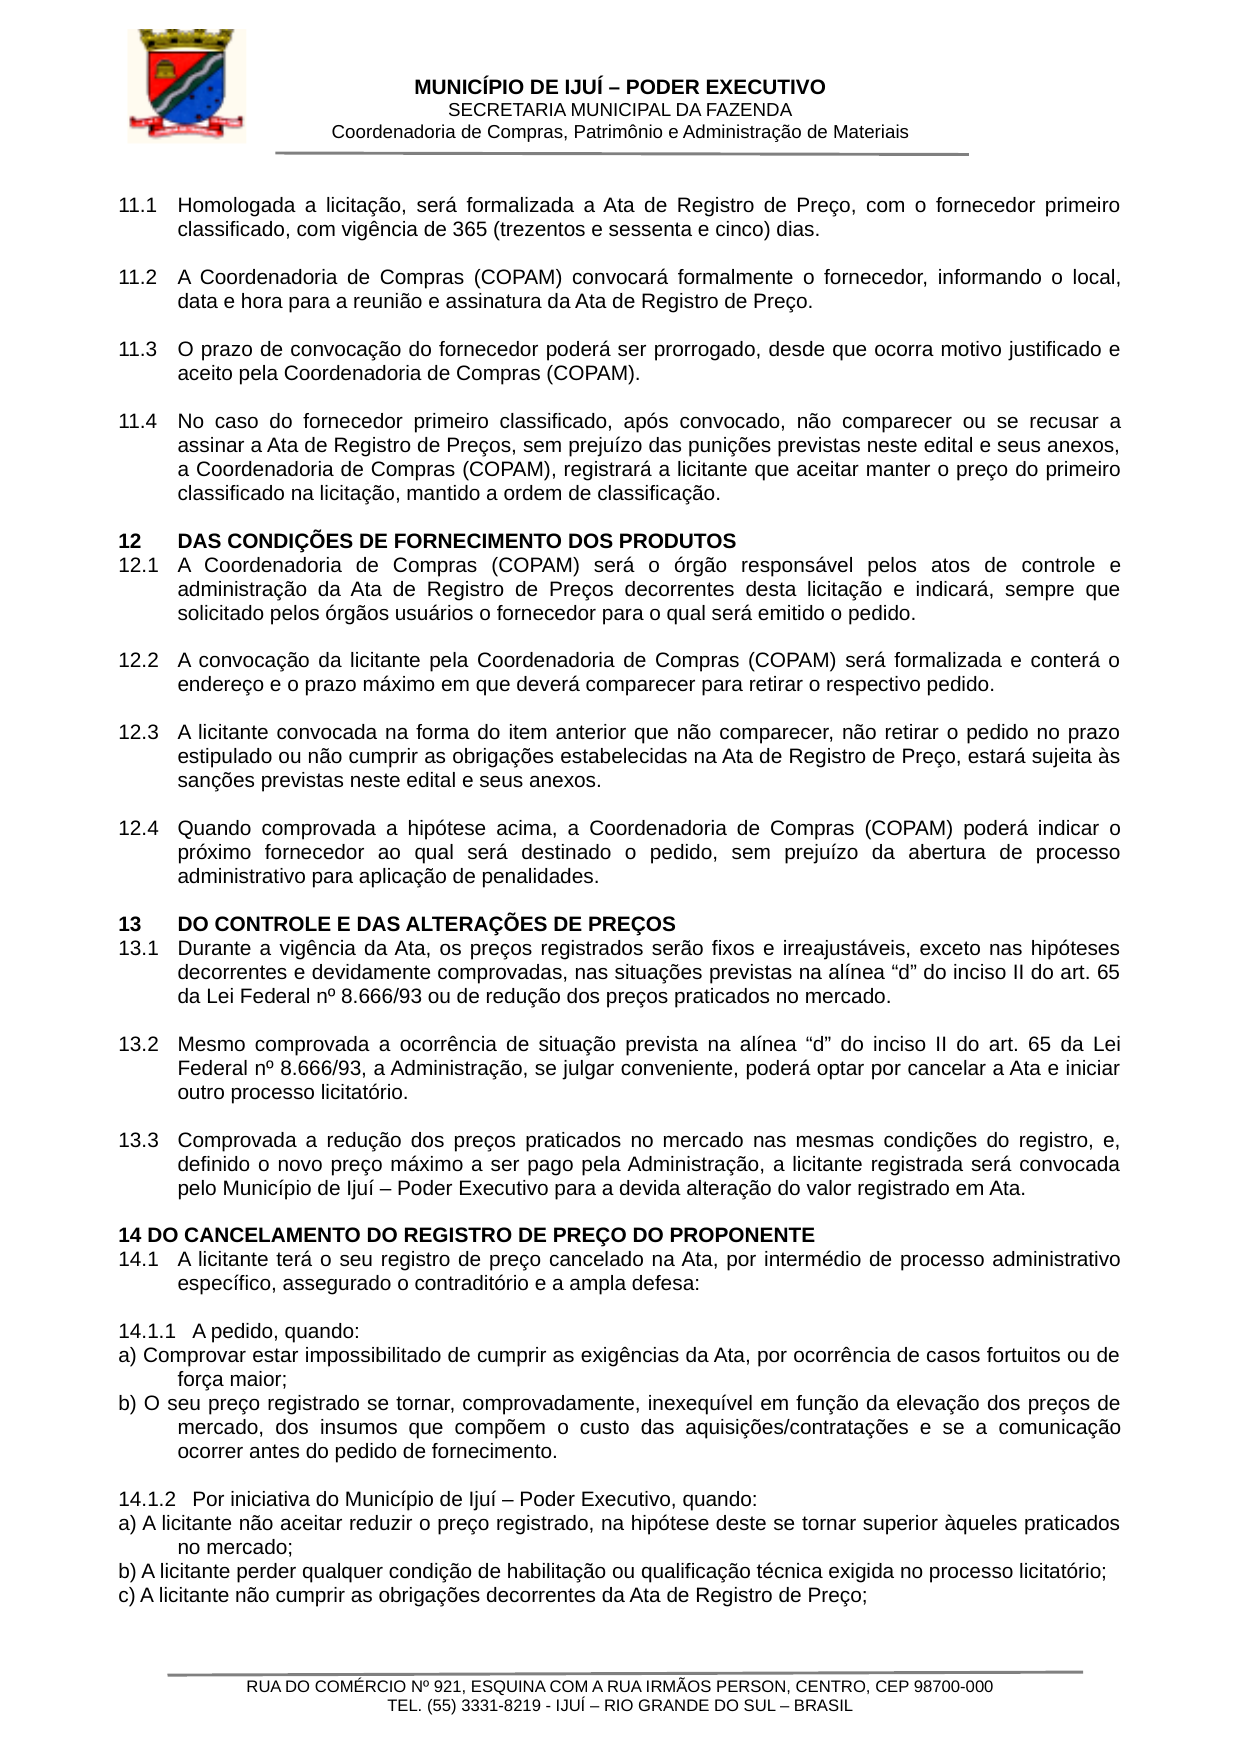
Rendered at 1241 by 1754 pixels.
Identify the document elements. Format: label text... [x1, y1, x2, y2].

text 12.1 A Coordenadoria de Compras (COPAM) será o órgão responsável pelos atos de controle e administração da Ata de Registro de Preços decorrentes desta licitação e indicará, sempre que solicitado pelos órgãos usuários o fornecedor para o qual será emitido o pedido. [118, 552, 1122, 624]
text 11.1 Homologada a licitação, será formalizada a Ata de Registro de Preço, com o fornecedor primeiro classificado, com vigência de 365 (trezentos e sessenta e cinco) dias. [118, 193, 1122, 241]
text 13.1 Durante a vigência da Ata, os preços registrados serão fixos e irreajustáveis, exceto nas hipóteses decorrentes e devidamente comprovadas, nas situações previstas na alínea “d” do inciso II do art. 65 da Lei Federal nº 8.666/93 ou de redução dos preços praticados no mercado. [118, 936, 1122, 1008]
text a) Comprovar estar impossibilitado de cumprir as exigências da Ata, por ocorrência de casos fortuitos ou de força maior; [118, 1343, 1122, 1391]
text 14 DO CANCELAMENTO DO REGISTRO DE PREÇO DO PROPONENTE [118, 1223, 1122, 1247]
text 12.2 A convocação da licitante pela Coordenadoria de Compras (COPAM) será formalizada e conterá o endereço e o prazo máximo em que deverá comparecer para retirar o respectivo pedido. [118, 648, 1122, 696]
text 12 DAS CONDIÇÕES DE FORNECIMENTO DOS PRODUTOS [118, 528, 1122, 552]
text c) A licitante não cumprir as obrigações decorrentes da Ata de Registro de Preço; [118, 1583, 1122, 1607]
text 14.1.2 Por iniciativa do Município de Ijuí – Poder Executivo, quando: [118, 1487, 1122, 1511]
text a) A licitante não aceitar reduzir o preço registrado, na hipótese deste se tornar superior àqueles praticados no mercado; [118, 1511, 1122, 1559]
text 13.3 Comprovada a redução dos preços praticados no mercado nas mesmas condições do registro, e, definido o novo preço máximo a ser pago pela Administração, a licitante registrada será convocada pelo Município de Ijuí – Poder Executivo para a devida alteração do valor registrado em Ata. [118, 1127, 1122, 1199]
text 14.1.1 A pedido, quando: [118, 1319, 1122, 1343]
text 13.2 Mesmo comprovada a ocorrência de situação prevista na alínea “d” do inciso II do art. 65 da Lei Federal nº 8.666/93, a Administração, se julgar conveniente, poderá optar por cancelar a Ata e iniciar outro processo licitatório. [118, 1032, 1122, 1103]
text 12.3 A licitante convocada na forma do item anterior que não comparecer, não retirar o pedido no prazo estipulado ou não cumprir as obrigações estabelecidas na Ata de Registro de Preço, estará sujeita às sanções previstas neste edital e seus anexos. [118, 720, 1122, 792]
text b) O seu preço registrado se tornar, comprovadamente, inexequível em função da elevação dos preços de mercado, dos insumos que compõem o custo das aquisições/contratações e se a comunicação ocorrer antes do pedido de fornecimento. [118, 1391, 1122, 1463]
text 11.3 O prazo de convocação do fornecedor poderá ser prorrogado, desde que ocorra motivo justificado e aceito pela Coordenadoria de Compras (COPAM). [118, 337, 1122, 385]
text 13 DO CONTROLE E DAS ALTERAÇÕES DE PREÇOS [118, 912, 1122, 936]
text b) A licitante perder qualquer condição de habilitação ou qualificação técnica exigida no processo licitatório; [118, 1559, 1122, 1583]
text 11.2 A Coordenadoria de Compras (COPAM) convocará formalmente o fornecedor, informando o local, data e hora para a reunião e assinatura da Ata de Registro de Preço. [118, 265, 1122, 313]
text 12.4 Quando comprovada a hipótese acima, a Coordenadoria de Compras (COPAM) poderá indicar o próximo fornecedor ao qual será destinado o pedido, sem prejuízo da abertura de processo administrativo para aplicação de penalidades. [118, 816, 1122, 888]
picture [126, 29, 247, 146]
text 14.1 A licitante terá o seu registro de preço cancelado na Ata, por intermédio de processo administrativo específico, assegurado o contraditório e a ampla defesa: [118, 1247, 1122, 1295]
text 11.4 No caso do fornecedor primeiro classificado, após convocado, não comparecer ou se recusar a assinar a Ata de Registro de Preços, sem prejuízo das punições previstas neste edital e seus anexos, a Coordenadoria de Compras (COPAM), registrará a licitante que aceitar manter o preço do primeiro classificado na licitação, mantido a ordem de classificação. [118, 409, 1122, 504]
